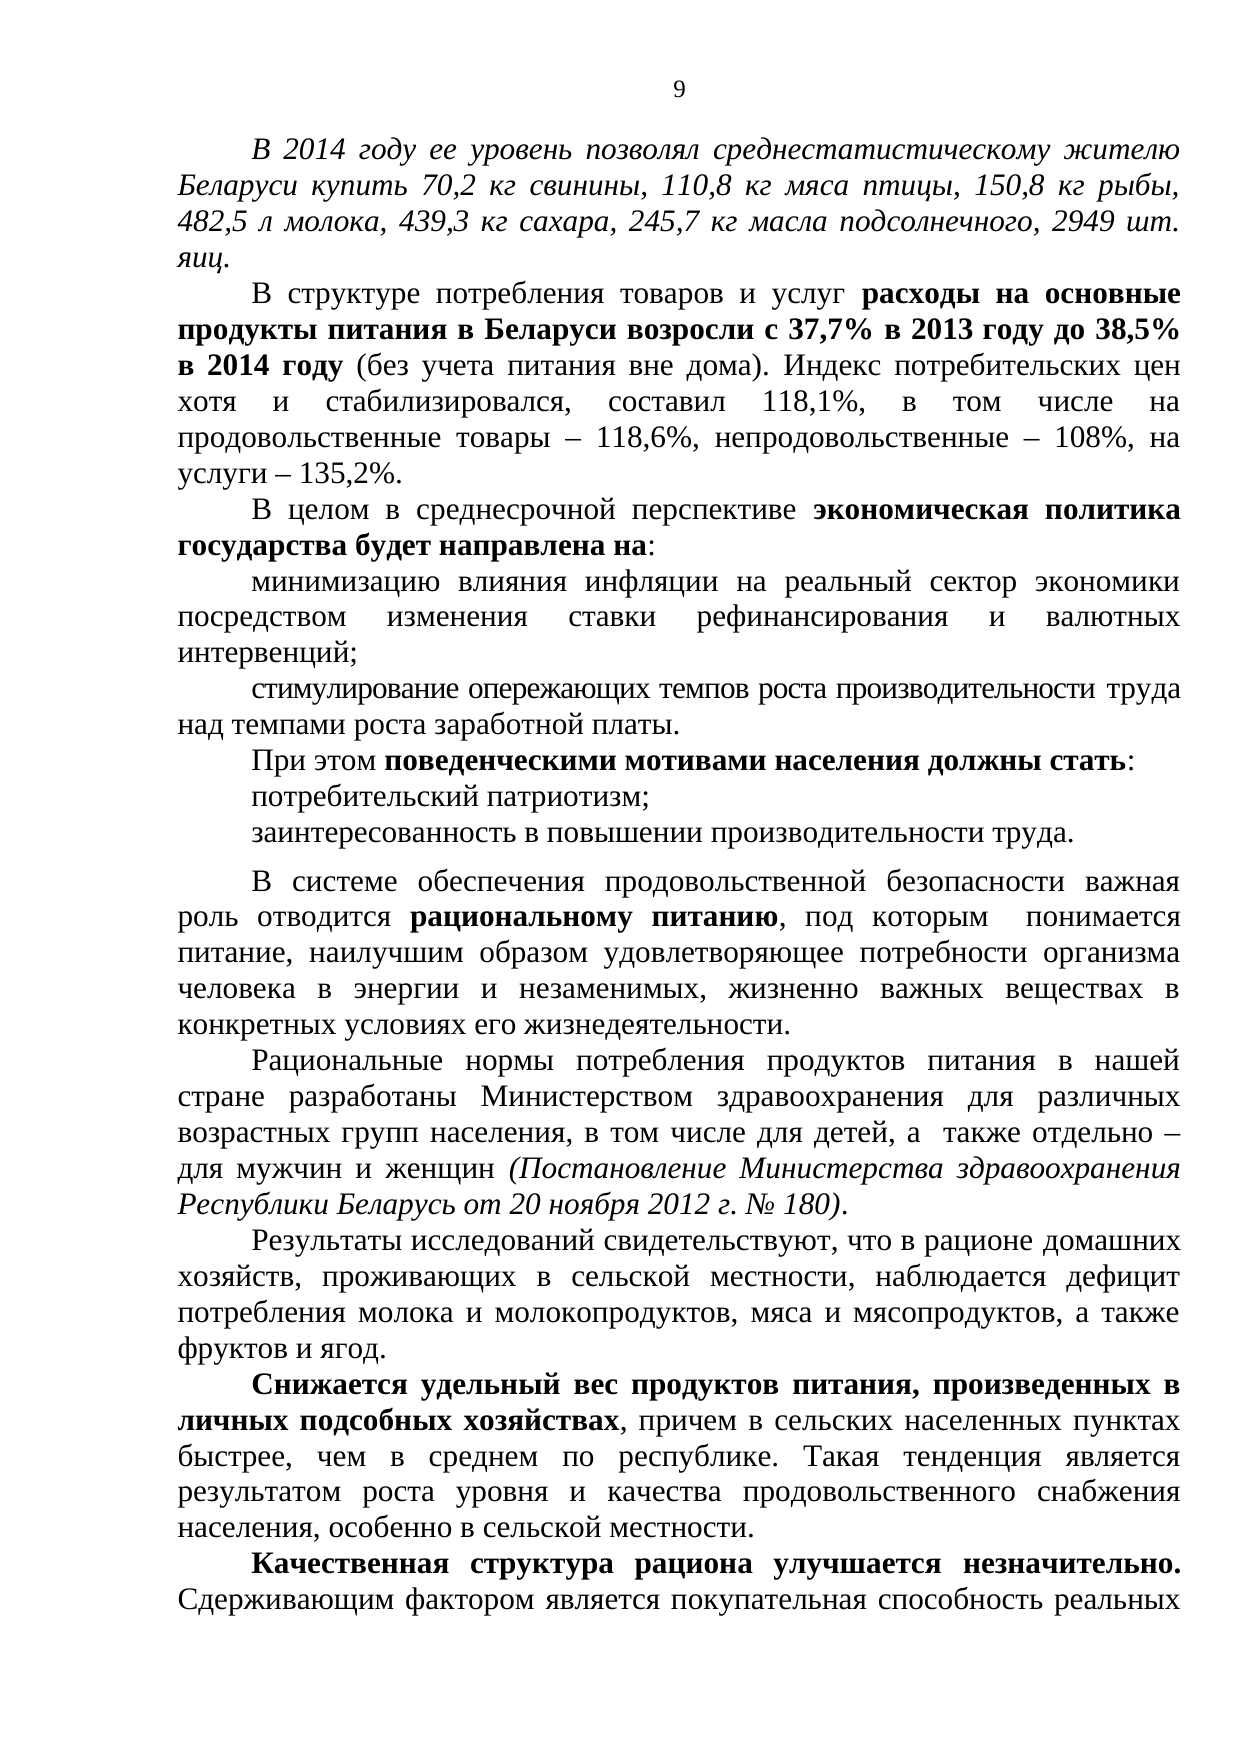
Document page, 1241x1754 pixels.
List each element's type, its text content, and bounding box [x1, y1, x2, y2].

text стимулирование опережающих темпов роста производительности труда над темпами роста заработной платы. [177, 669, 1181, 741]
text Результаты исследований свидетельствуют, что в рационе домашних хозяйств, проживающих в сельской местности, наблюдается дефицит потребления молока и молокопродуктов, мяса и мясопродуктов, а также фруктов и ягод. [177, 1221, 1181, 1365]
text заинтересованность в повышении производительности труда. [177, 813, 1181, 849]
text В структуре потребления товаров и услуг расходы на основные продукты питания в Беларуси возросли с 37,7% в 2013 году до 38,5% в 2014 году (без учета питания вне дома). Индекс потребительских цен хотя и стабилизировался, составил 118,1%, в том числе на продовольственные товары – 118,6%, непродовольственные – 108%, на услуги – 135,2%. [177, 274, 1181, 490]
text Рациональные нормы потребления продуктов питания в нашей стране разработаны Министерством здравоохранения для различных возрастных групп населения, в том числе для детей, а также отдельно – для мужчин и женщин (Постановление Министерства здравоохранения Республики Беларусь от 20 ноября . № 180). [177, 1041, 1181, 1221]
text потребительский патриотизм; [177, 777, 1181, 813]
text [177, 1544, 1181, 1616]
text В системе обеспечения продовольственной безопасности важная роль отводится рациональному питанию, под которым понимается питание, наилучшим образом удовлетворяющее потребности организма человека в энергии и незаменимых, жизненно важных веществах в конкретных условиях его жизнедеятельности. [177, 862, 1181, 1041]
text При этом поведенческими мотивами населения должны стать: [177, 741, 1181, 777]
text В целом в среднесрочной перспективе экономическая политика государства будет направлена на: [177, 490, 1181, 562]
text В 2014 году ее уровень позволял среднестатистическому жителю Беларуси купить свинины, мяса птицы, рыбы, молока, сахара, масла подсолнечного, 2949 шт. яиц. [177, 131, 1181, 274]
text Снижается удельный вес продуктов питания, произведенных в личных подсобных хозяйствах, причем в сельских населенных пунктах быстрее, чем в среднем по республике. Такая тенденция является результатом роста уровня и качества продовольственного снабжения населения, особенно в сельской местности. [177, 1365, 1181, 1544]
text минимизацию влияния инфляции на реальный сектор экономики посредством изменения ставки рефинансирования и валютных интервенций; [177, 562, 1181, 669]
